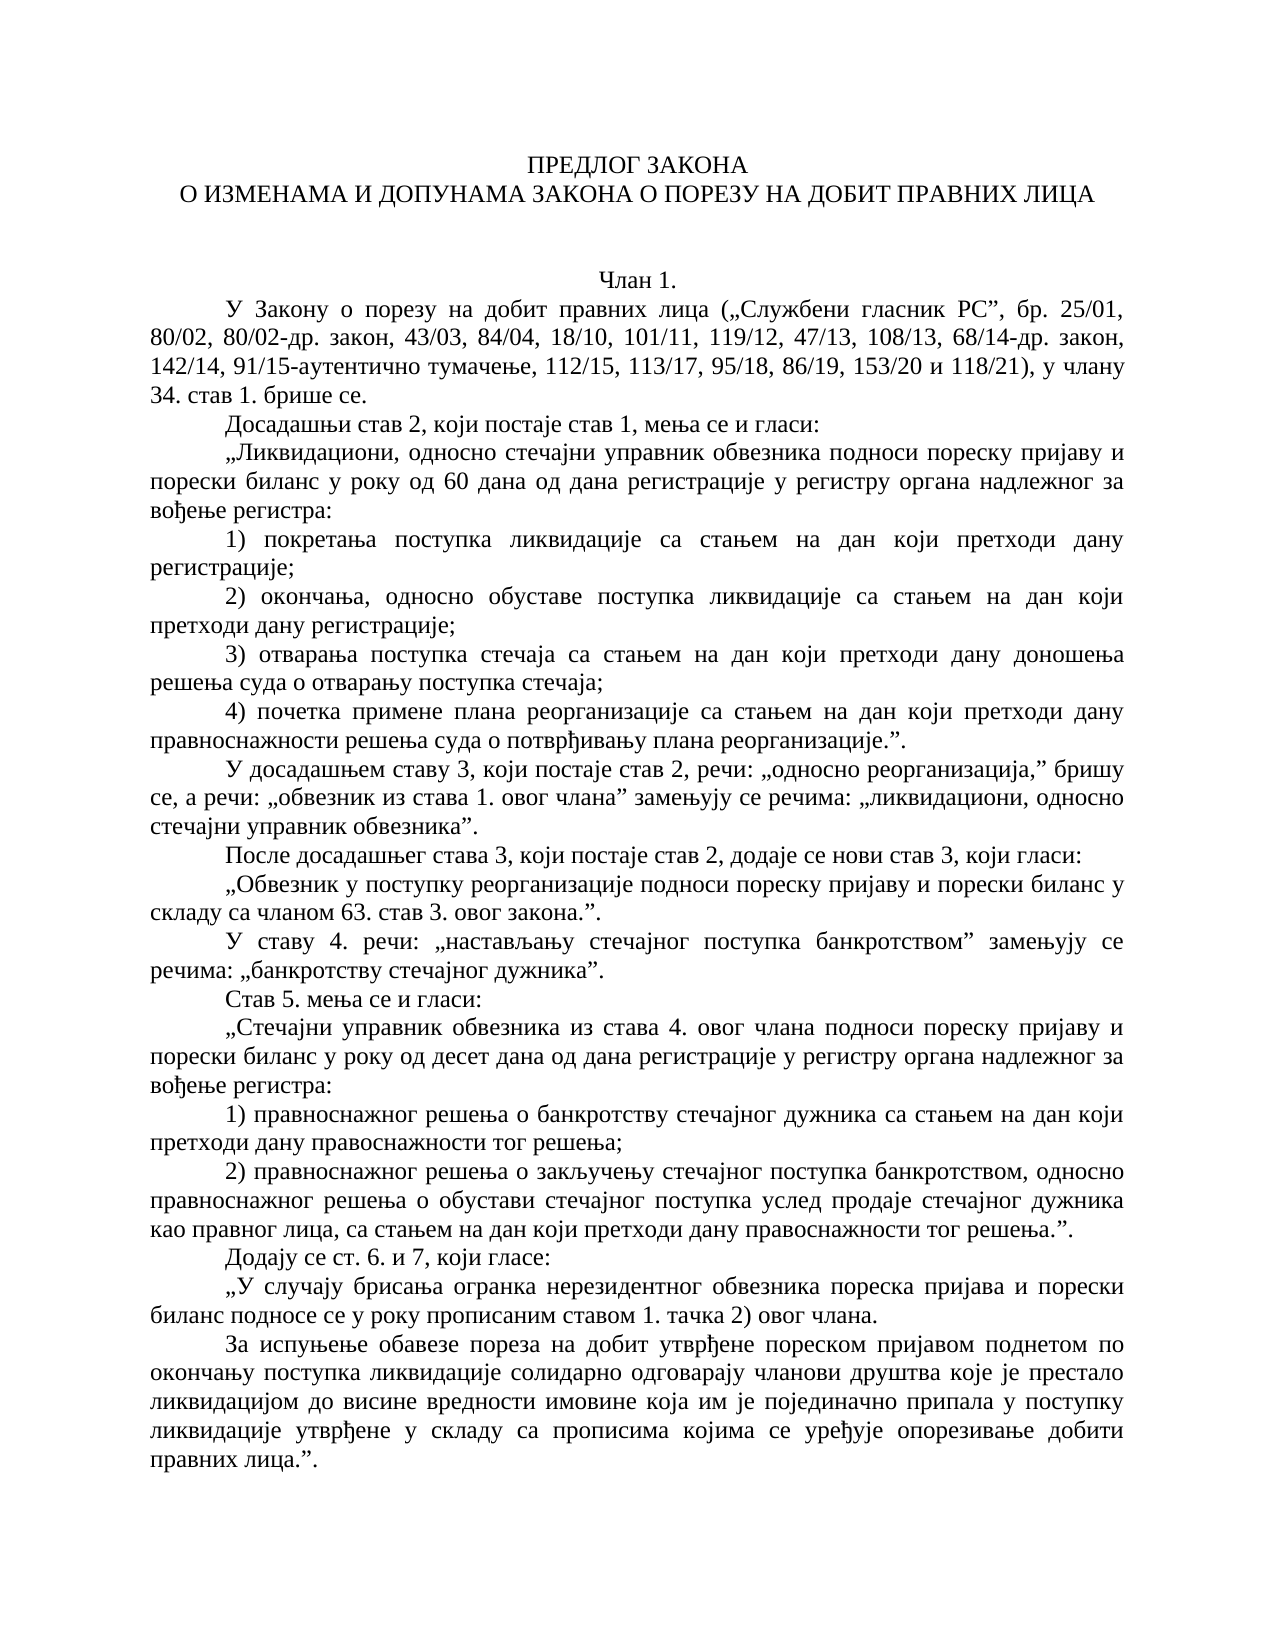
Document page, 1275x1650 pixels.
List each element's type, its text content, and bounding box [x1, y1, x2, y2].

text Став 5. мења се и гласи: [150, 984, 1125, 1012]
text ПРЕДЛОГ ЗАКОНА [150, 150, 1125, 179]
text 3) отварања поступка стечаја са стањем на дан који претходи дану доношења решења суда о отварању поступка стечаја; [150, 639, 1125, 696]
text У Закону о порезу на добит правних лица („Службени гласник РС”, бр. 25/01, 80/02, 80/02-др. закон, 43/03, 84/04, 18/10, 101/11, 119/12, 47/13, 108/13, 68/14-др. закон, 142/14, 91/15-аутентично тумачење, 112/15, 113/17, 95/18, 86/19, 153/20 и 118/21), у члану 34. став 1. брише се. [150, 294, 1125, 409]
text „У случају брисања огранка нерезидентног обвезника пореска пријава и порески биланс подносе се у року прописаним ставом 1. тачка 2) овог члана. [150, 1271, 1125, 1329]
text „Стечајни управник обвезника из става 4. овог члана подноси пореску пријаву и порески биланс у року од десет дана од дана регистрације у регистру органа надлежног за вођење регистра: [150, 1012, 1125, 1099]
text Додају се ст. 6. и 7, који гласе: [150, 1242, 1125, 1271]
text За испуњење обавезе пореза на добит утврђене пореском пријавом поднетом по окончању поступка ликвидације солидарно одговарају чланови друштва које је престало ликвидацијом до висине вредности имовине која им је појединачно припала у поступку ликвидације утврђене у складу са прописима којима се уређује опорезивање добити правних лица.”. [150, 1329, 1125, 1472]
text 2) правноснажног решења о закључењу стечајног поступка банкротством, односно правноснажног решења о обустави стечајног поступка услед продаје стечајног дужника као правног лица, са стањем на дан који претходи дану правоснажности тог решења.”. [150, 1156, 1125, 1242]
text 4) почетка примене плана реорганизације са стањем на дан који претходи дану правноснажности решења суда о потврђивању плана реорганизације.”. [150, 696, 1125, 754]
text У досадашњем ставу 3, који постаје став 2, речи: „односно реорганизација,” бришу се, а речи: „обвезник из става 1. овог члана” замењују се речима: „ликвидациони, односно стечајни управник обвезника”. [150, 754, 1125, 840]
text 2) окончања, односно обуставе поступка ликвидације са стањем на дан који претходи дану регистрације; [150, 581, 1125, 639]
text „Ликвидациони, односно стечајни управник обвезника подноси пореску пријаву и порески биланс у року од 60 дана од дана регистрације у регистру органа надлежног за вођење регистра: [150, 437, 1125, 524]
text 1) правноснажног решења о банкротству стечајног дужника са стањем на дан који претходи дану правоснажности тог решења; [150, 1099, 1125, 1156]
text Члан 1. [150, 265, 1125, 294]
text „Обвезник у поступку реорганизације подноси пореску пријаву и порески биланс у складу са чланом 63. став 3. овог закона.”. [150, 869, 1125, 926]
text После досадашњег става 3, који постаје став 2, додаје се нови став 3, који гласи: [150, 840, 1125, 869]
text Досадашњи став 2, који постаје став 1, мења се и гласи: [150, 409, 1125, 437]
text У ставу 4. речи: „настављању стечајног поступка банкротством” замењују се речима: „банкротству стечајног дужника”. [150, 926, 1125, 984]
text 1) покретања поступка ликвидације са стањем на дан који претходи дану регистрације; [150, 524, 1125, 581]
text О ИЗМЕНАМА И ДОПУНАМА ЗАКОНА О ПОРЕЗУ НА ДОБИТ ПРАВНИХ ЛИЦА [150, 179, 1125, 207]
